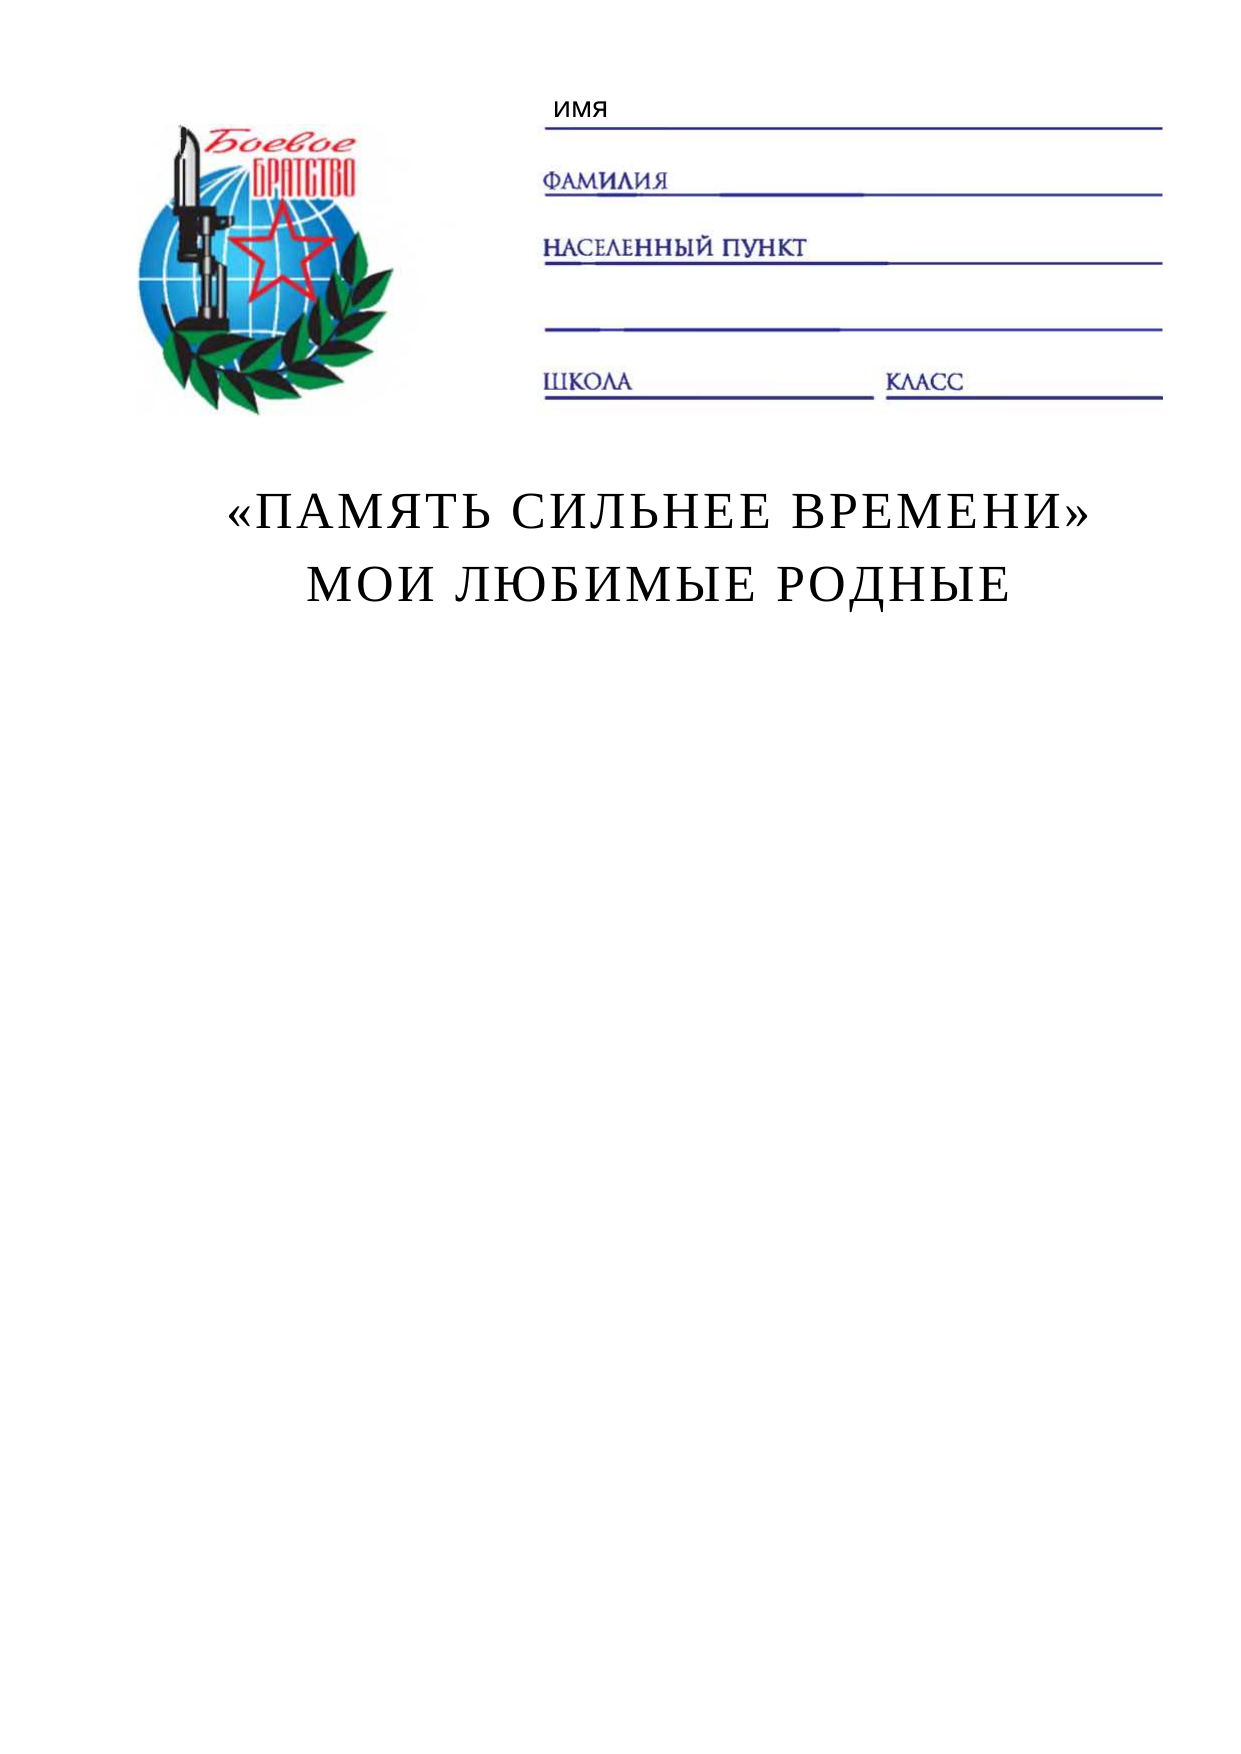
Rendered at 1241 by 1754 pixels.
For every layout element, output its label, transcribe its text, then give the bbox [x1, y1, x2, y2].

picture [137, 124, 1163, 417]
text имя [552, 94, 609, 123]
text «ПАМЯТЬ СИЛЬНЕЕ ВРЕМЕНИ» МОИ ЛЮБИМЫЕ РОДНЫЕ [154, 471, 1163, 616]
